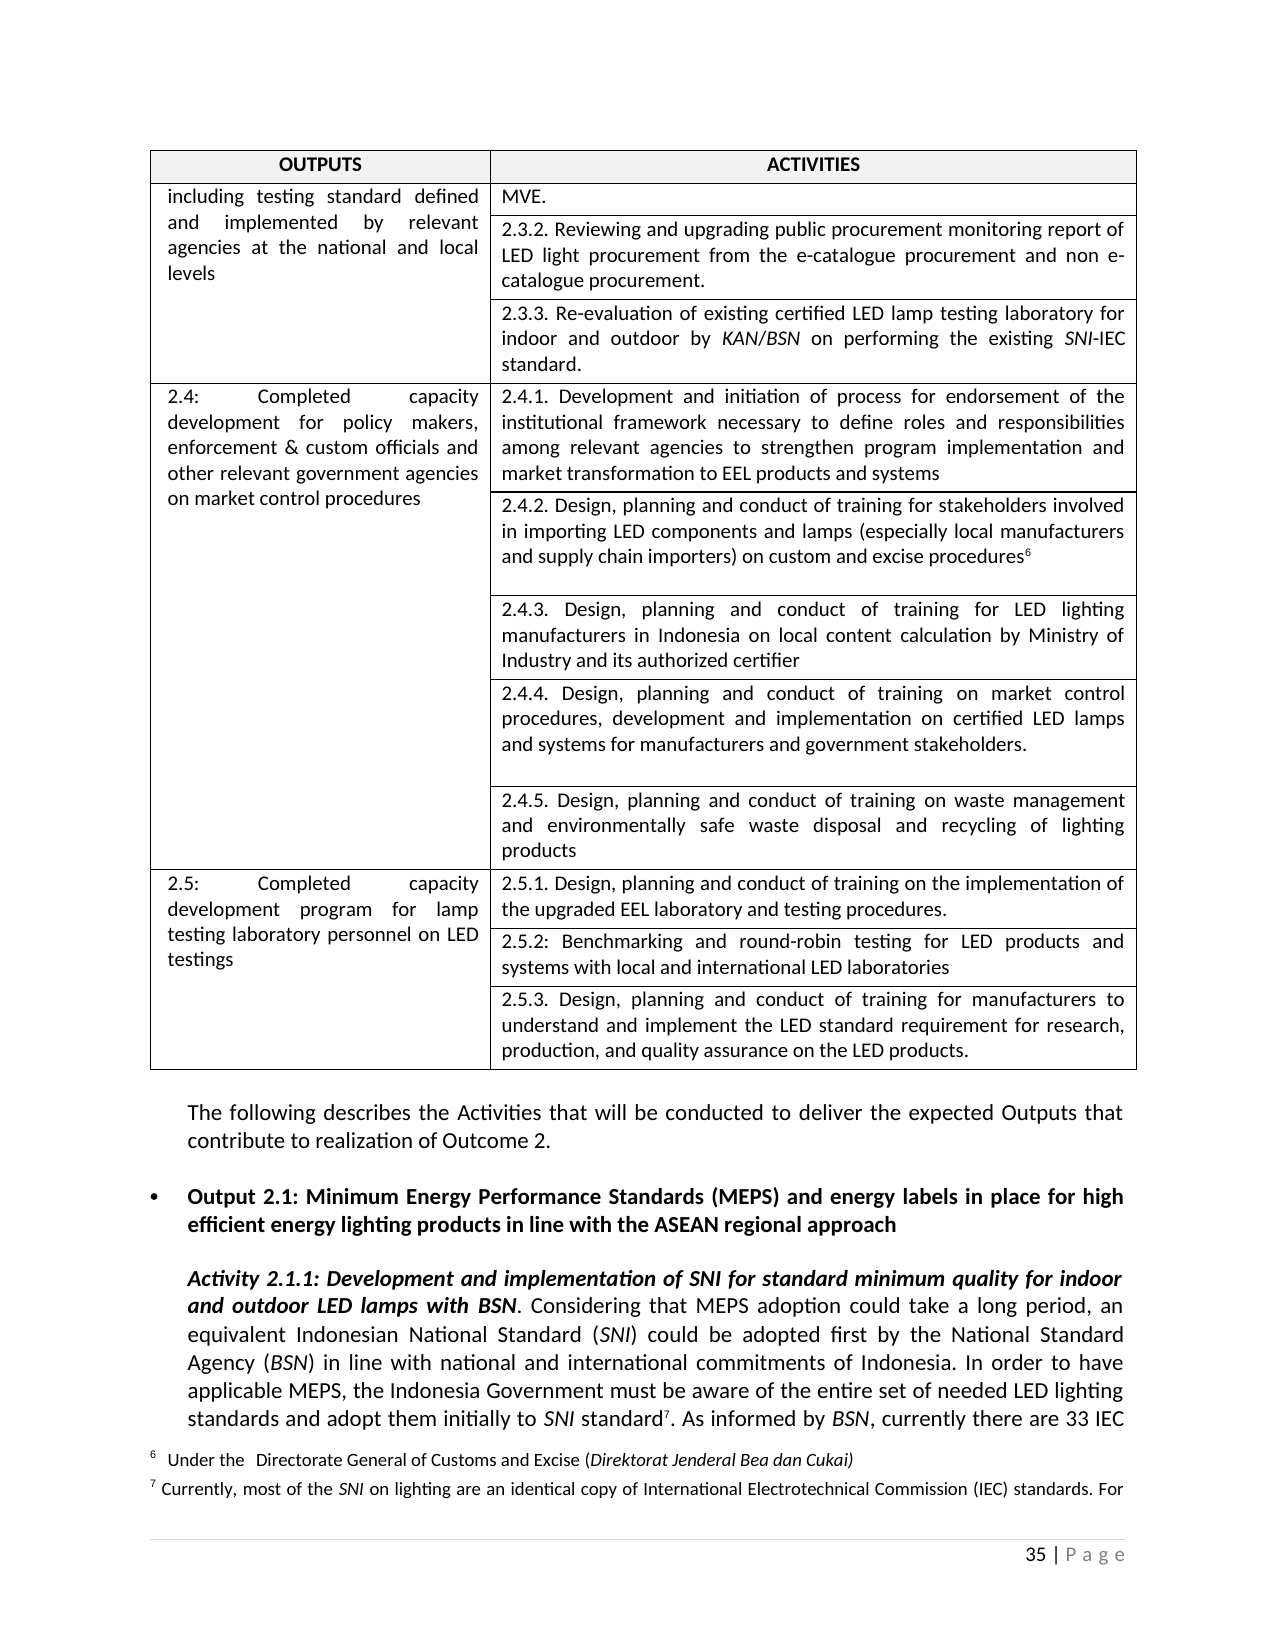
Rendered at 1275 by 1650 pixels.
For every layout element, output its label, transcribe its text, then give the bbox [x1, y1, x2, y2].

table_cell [151, 184, 490, 382]
table_cell 2.4: Completed capacity development for policy makers, enforcement & custom officials and other relevant government agencies on market control procedures [151, 384, 490, 869]
table_cell 2.5.3. Design, planning and conduct of training for manufacturers to understand and implement the LED standard requirement for research, production, and quality assurance on the LED products. [491, 987, 1136, 1069]
table_header ACTIVITIES [491, 151, 1136, 183]
table_cell 2.3.3. Re-evaluation of existing certified LED lamp testing laboratory for indoor and outdoor by KAN/BSN on performing the existing SNI-IEC standard. [491, 300, 1136, 382]
table_cell 2.4.1. Development and initiation of process for endorsement of the institutional framework necessary to define roles and responsibilities among relevant agencies to strengthen program implementation and market transformation to EEL products and systems [491, 384, 1136, 491]
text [187, 1264, 1125, 1432]
text The following describes the Activities that will be conducted to deliver the expected Outputs that contribute to realization of Outcome 2. [187, 1098, 1125, 1154]
table_cell 2.5.2: Benchmarking and round-robin testing for LED products and systems with local and international LED laboratories [491, 929, 1136, 986]
list Output 2.1: Minimum Energy Performance Standards (MEPS) and energy labels in place for high efficient energy lighting products in line with the ASEAN regional approach [150, 1182, 1125, 1238]
table_cell 2.4.3. Design, planning and conduct of training for LED lighting manufacturers in Indonesia on local content calculation by Ministry of Industry and its authorized certifier [491, 596, 1136, 679]
table_cell 2.4.2. Design, planning and conduct of training for stakeholders involved in importing LED components and lamps (especially local manufacturers and supply chain importers) on custom and excise procedures [491, 493, 1136, 595]
table_header OUTPUTS [151, 151, 490, 183]
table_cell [491, 184, 1136, 215]
table_cell 2.3.2. Reviewing and upgrading public procurement monitoring report of LED light procurement from the e-catalogue procurement and non e-catalogue procurement. [491, 216, 1136, 299]
table_cell 2.4.4. Design, planning and conduct of training on market control procedures, development and implementation on certified LED lamps and systems for manufacturers and government stakeholders. [491, 680, 1136, 786]
table_cell 2.5.1. Design, planning and conduct of training on the implementation of the upgraded EEL laboratory and testing procedures. [491, 870, 1136, 927]
table_cell 2.4.5. Design, planning and conduct of training on waste management and environmentally safe waste disposal and recycling of lighting products [491, 787, 1136, 869]
table_cell 2.5: Completed capacity development program for lamp testing laboratory personnel on LED testings [151, 870, 490, 1069]
